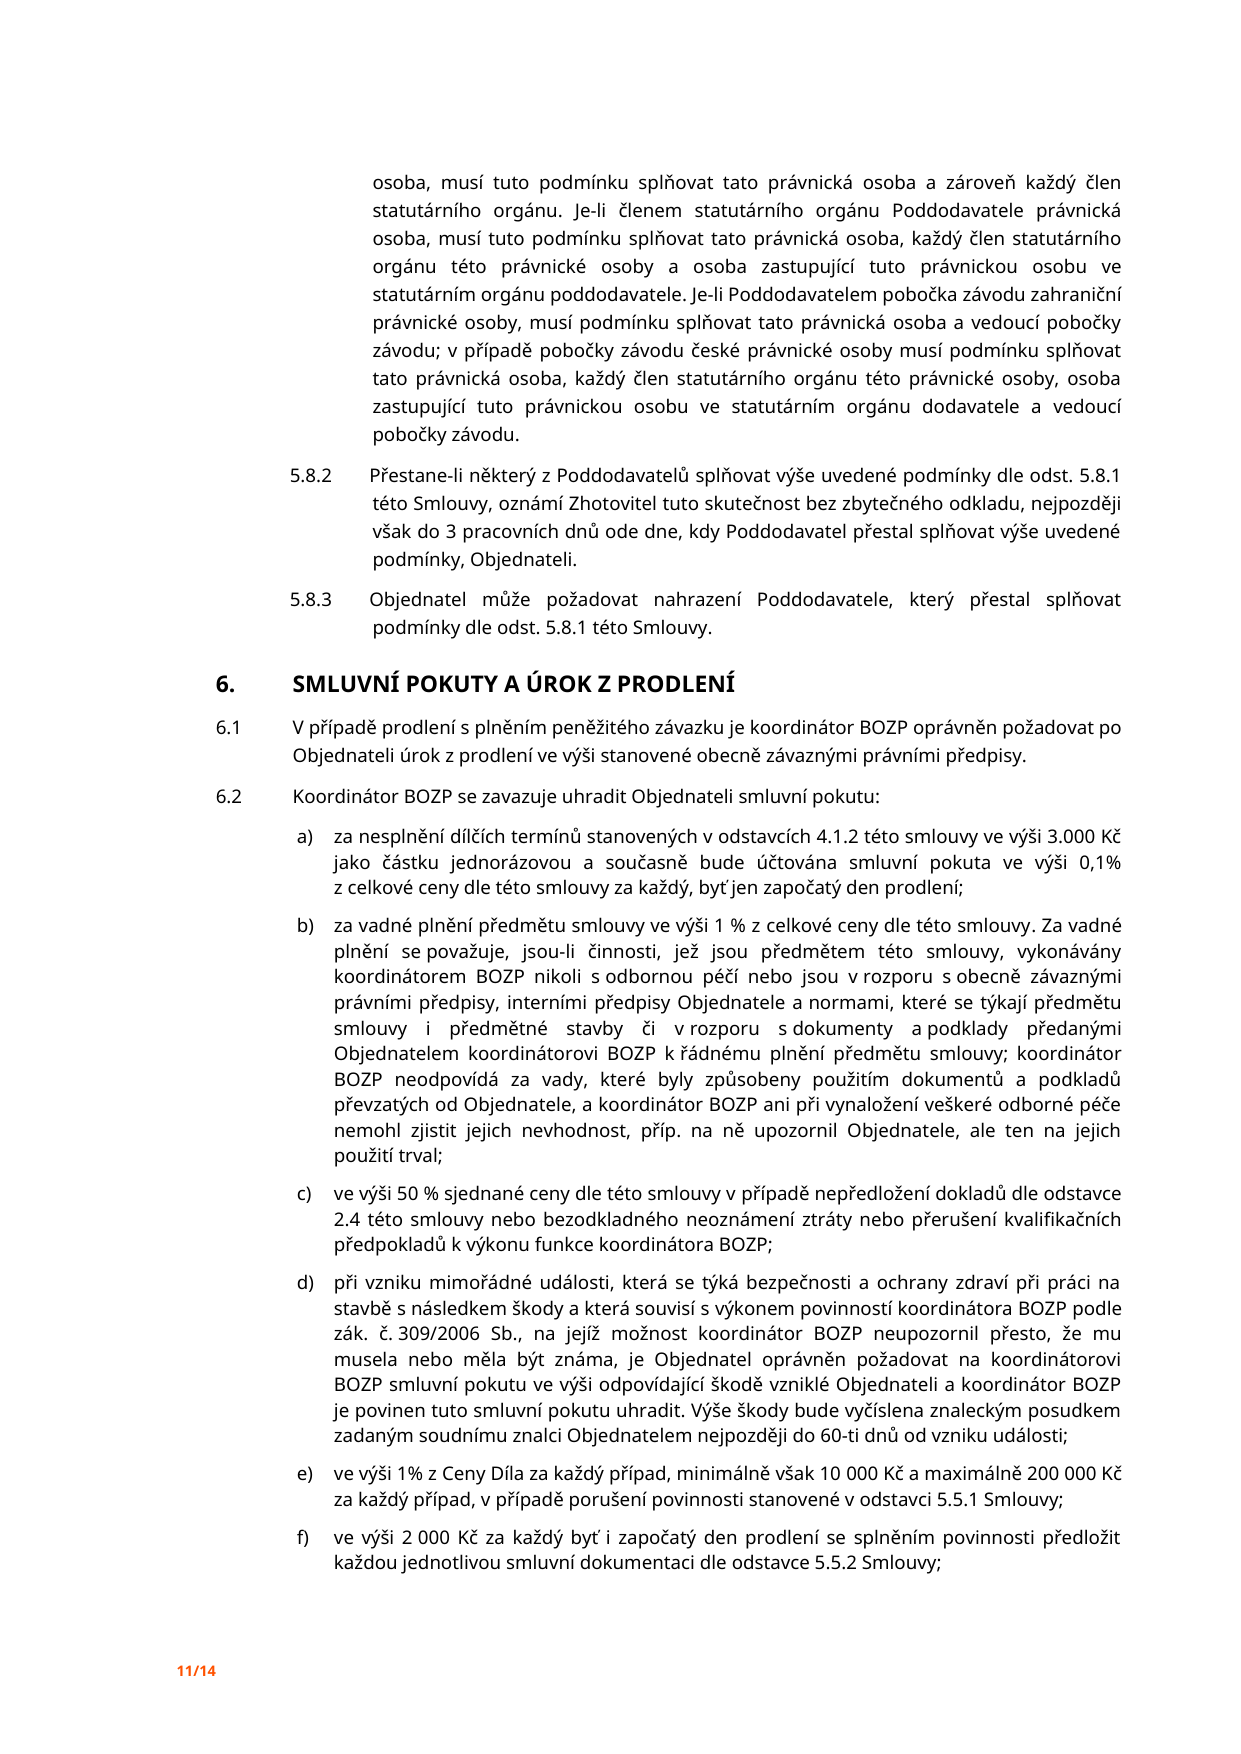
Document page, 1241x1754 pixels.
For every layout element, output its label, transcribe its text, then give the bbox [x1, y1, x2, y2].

list Objednatel může požadovat nahrazení Poddodavatele, který přestal splňovat podmínky dle odst. 5.8.1 této Smlouvy. [289, 587, 1122, 640]
list ve výši 2 000 Kč za každý byť i započatý den prodlení se splněním povinnosti předložit každou jednotlivou smluvní dokumentaci dle odstavce 5.5.2 Smlouvy; [297, 1524, 1122, 1575]
list Koordinátor BOZP se zavazuje uhradit Objednateli smluvní pokutu: [216, 783, 1122, 809]
list SMLUVNÍ POKUTY A ÚROK Z PRODLENÍ [216, 668, 1122, 699]
list Přestane-li některý z Poddodavatelů splňovat výše uvedené podmínky dle odst. 5.8.1 této Smlouvy, oznámí Zhotovitel tuto skutečnost bez zbytečného odkladu, nejpozději však do 3 pracovních dnů ode dne, kdy Poddodavatel přestal splňovat výše uvedené podmínky, Objednateli. [289, 462, 1122, 572]
list ve výši 1% z Ceny Díla za každý případ, minimálně však 10 000 Kč a maximálně 200 000 Kč za každý případ, v případě porušení povinnosti stanovené v odstavci 5.5.1 Smlouvy; [297, 1461, 1122, 1512]
list při vzniku mimořádné události, která se týká bezpečnosti a ochrany zdraví při práci na stavbě s následkem škody a která souvisí s výkonem povinností koordinátora BOZP podle zák. č. 309/2006 Sb., na jejíž možnost koordinátor BOZP neupozornil přesto, že mu musela nebo měla být známa, je Objednatel oprávněn požadovat na koordinátorovi BOZP smluvní pokutu ve výši odpovídající škodě vzniklé Objednateli a koordinátor BOZP je povinen tuto smluvní pokutu uhradit. Výše škody bude vyčíslena znaleckým posudkem zadaným soudnímu znalci Objednatelem nejpozději do 60-ti dnů od vzniku události; [297, 1269, 1122, 1448]
list za vadné plnění předmětu smlouvy ve výši 1 % z celkové ceny dle této smlouvy. Za vadné plnění se považuje, jsou-li činnosti, jež jsou předmětem této smlouvy, vykonávány koordinátorem BOZP nikoli s odbornou péčí nebo jsou v rozporu s obecně závaznými právními předpisy, interními předpisy Objednatele a normami, které se týkají předmětu smlouvy i předmětné stavby či v rozporu s dokumenty a podklady předanými Objednatelem koordinátorovi BOZP k řádnému plnění předmětu smlouvy; koordinátor BOZP neodpovídá za vady, které byly způsobeny použitím dokumentů a podkladů převzatých od Objednatele, a koordinátor BOZP ani při vynaložení veškeré odborné péče nemohl zjistit jejich nevhodnost, příp. na ně upozornil Objednatele, ale ten na jejich použití trval; [297, 913, 1122, 1168]
list V případě prodlení s plněním peněžitého závazku je koordinátor BOZP oprávněn požadovat po Objednateli úrok z prodlení ve výši stanovené obecně závaznými právními předpisy. [216, 714, 1122, 768]
list ve výši 50 % sjednané ceny dle této smlouvy v případě nepředložení dokladů dle odstavce 2.4 této smlouvy nebo bezodkladného neoznámení ztráty nebo přerušení kvalifikačních předpokladů k výkonu funkce koordinátora BOZP; [297, 1180, 1122, 1257]
list za nesplnění dílčích termínů stanovených v odstavcích 4.1.2 této smlouvy ve výši 3.000 Kč jako částku jednorázovou a současně bude účtována smluvní pokuta ve výši 0,1% z celkové ceny dle této smlouvy za každý, byť jen započatý den prodlení; [297, 824, 1122, 900]
